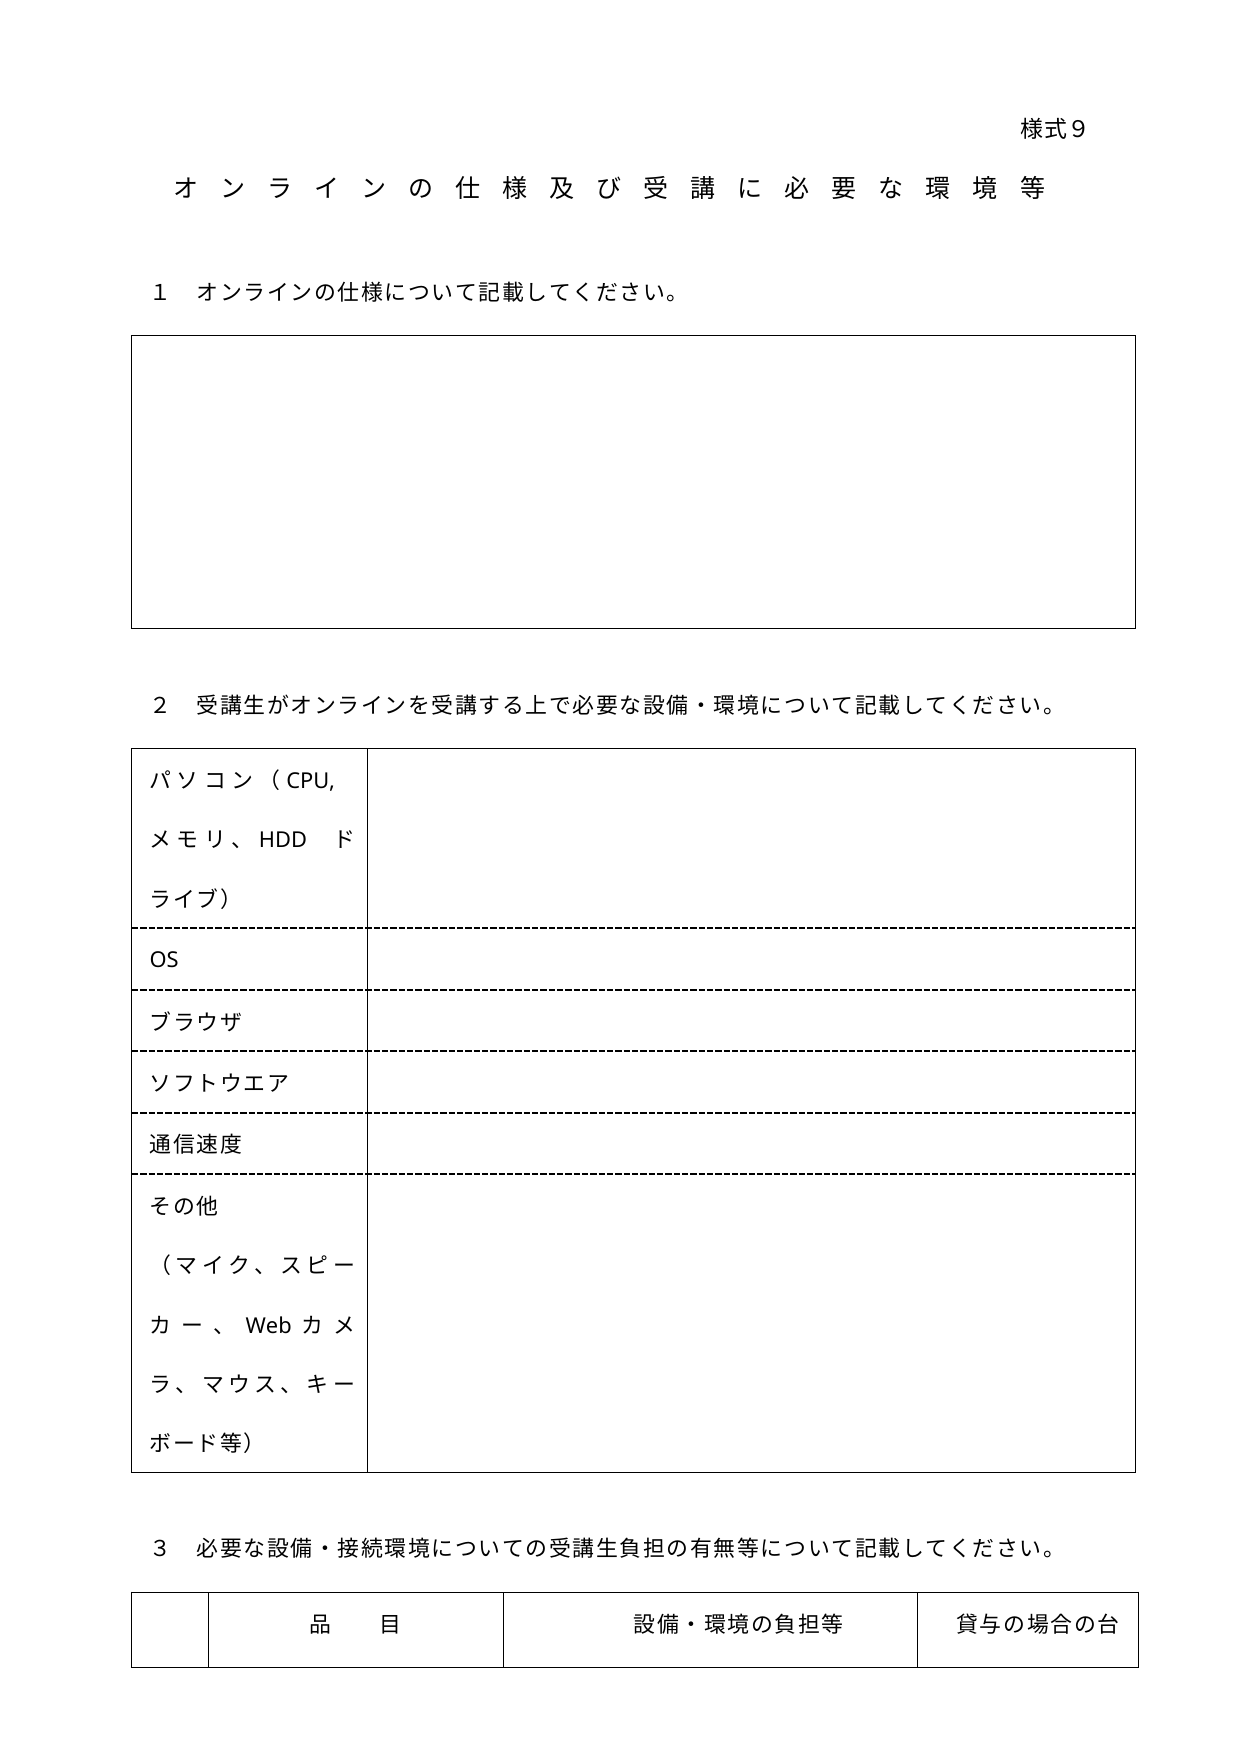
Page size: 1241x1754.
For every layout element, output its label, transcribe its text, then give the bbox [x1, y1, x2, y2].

text １ オンラインの仕様について記載してください。 [105, 261, 1091, 320]
table_header パソコン（CPU,メモリ、HDDドライブ） [132, 749, 367, 927]
text 様式９ [149, 98, 1091, 157]
table_header [132, 1593, 208, 1667]
table_header [368, 749, 1135, 927]
text ２ 受講生がオンラインを受講する上で必要な設備・環境について記載してください。 [105, 674, 1091, 733]
table_cell [368, 1173, 1135, 1472]
table_header [132, 336, 1135, 628]
table_header 設備・環境の負担等 [504, 1593, 917, 1667]
table_cell OS [132, 927, 367, 989]
table_cell [368, 927, 1135, 989]
table_cell 通信速度 [132, 1112, 367, 1173]
table_cell [368, 1112, 1135, 1173]
text ３ 必要な設備・接続環境についての受講生負担の有無等について記載してください。 [105, 1517, 1091, 1577]
table_cell その他 （マイク、スピーカー、Webカメラ、マウス、キーボード等） [132, 1173, 367, 1472]
table_header 品 目 [209, 1593, 503, 1667]
table_cell [368, 989, 1135, 1050]
table_cell ブラウザ [132, 989, 367, 1050]
table_header 貸与の場合の台数 [918, 1593, 1138, 1667]
table_cell ソフトウエア [132, 1050, 367, 1112]
text オンラインの仕様及び受講に必要な環境等 [149, 157, 1091, 216]
table_cell [368, 1050, 1135, 1112]
